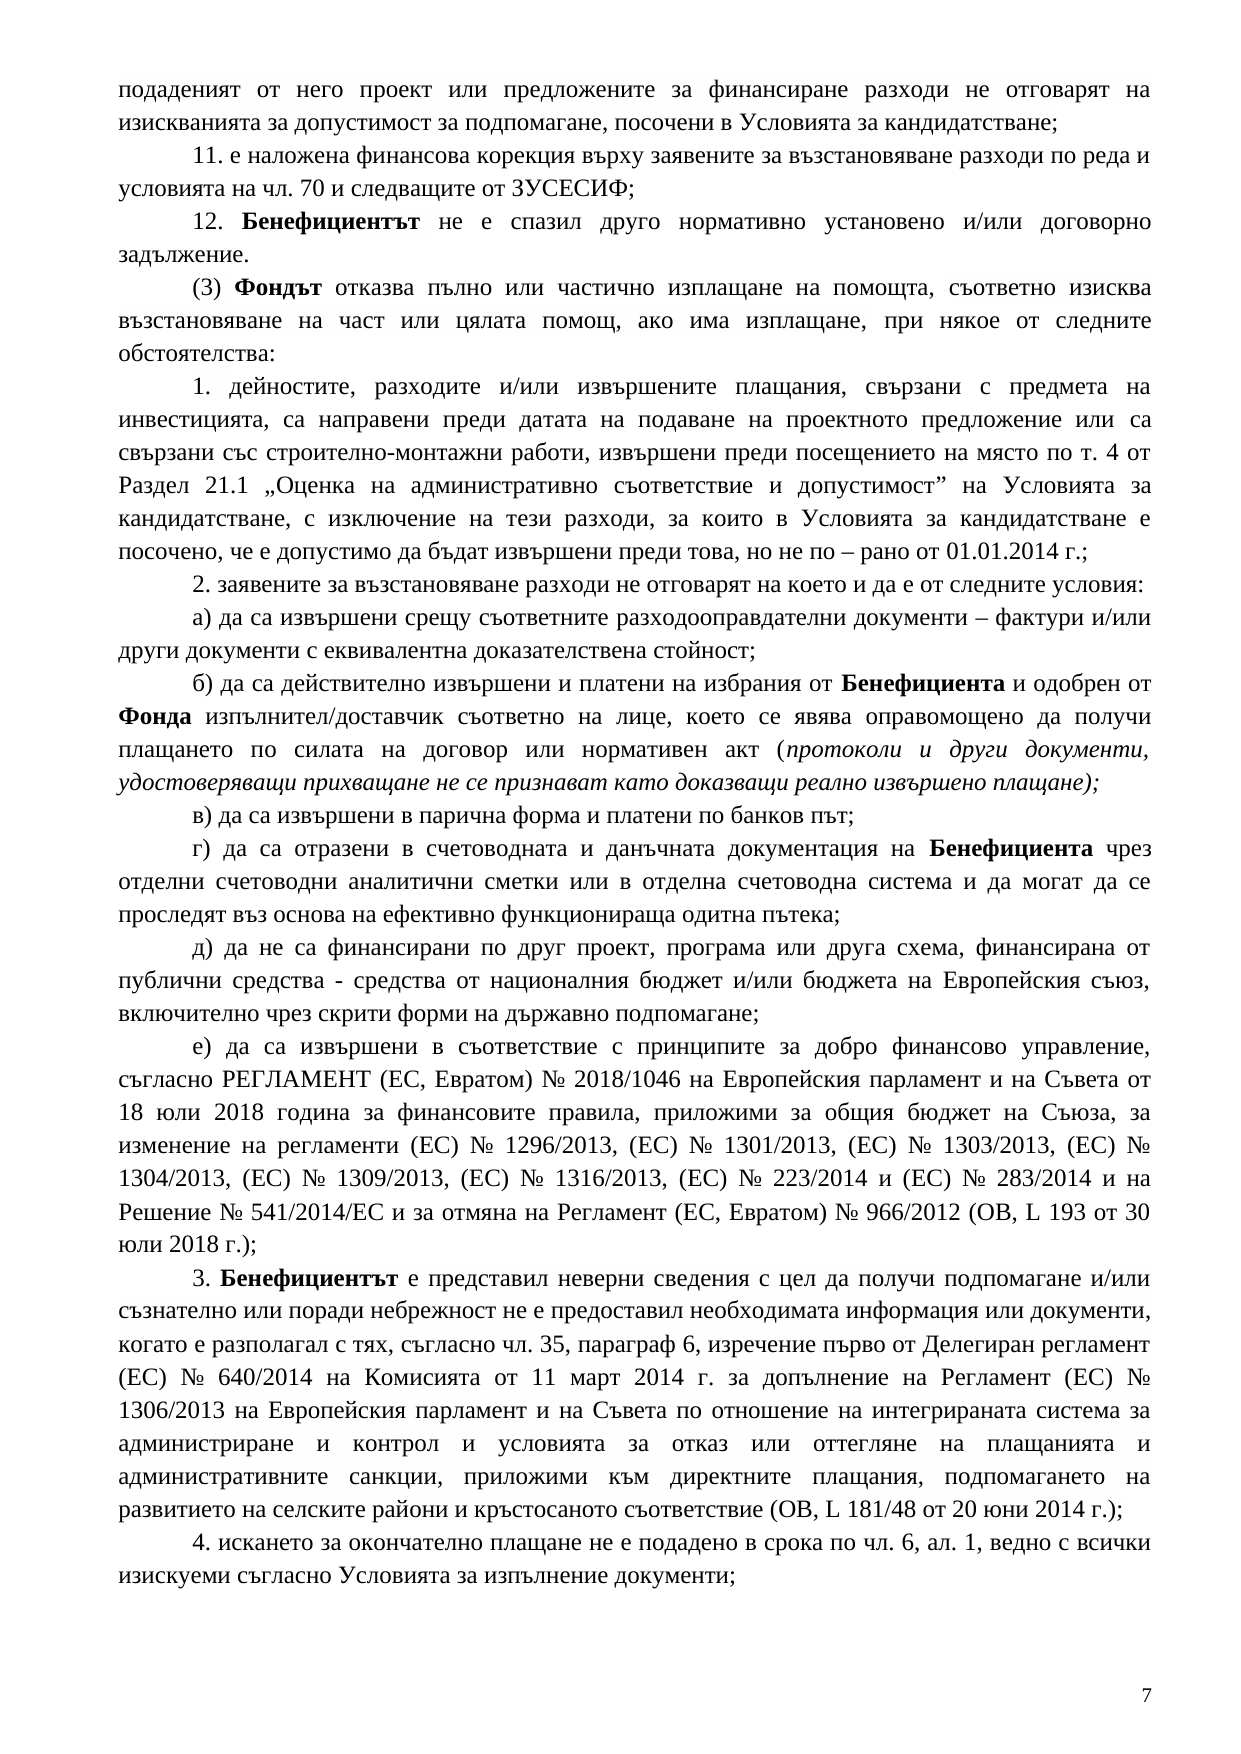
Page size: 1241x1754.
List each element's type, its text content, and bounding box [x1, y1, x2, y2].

text г) да са отразени в счетоводната и данъчната документация на Бенефициента чрез отделни счетоводни аналитични сметки или в отделна счетоводна система и да могат да се проследят въз основа на ефективно функционираща одитна пътека; [118, 833, 1152, 928]
text д) да не са финансирани по друг проект, програма или друга схема, финансирана от публични средства - средства от националния бюджет и/или бюджета на Европейския съюз, включително чрез скрити форми на държавно подпомагане; [118, 932, 1152, 1027]
text б) да са действително извършени и платени на избрания от Бенефициента и одобрен от Фонда изпълнител/доставчик съответно на лице, което се явява оправомощено да получи плащането по силата на договор или нормативен акт (протоколи и други документи, удостоверяващи прихващане не се признават като доказващи реално извършено плащане); [118, 668, 1152, 796]
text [118, 103, 1152, 136]
text 11. е наложена финансова корекция върху заявените за възстановяване разходи по реда и условията на чл. 70 и следващите от ЗУСЕСИФ; [118, 140, 1152, 202]
text (3) Фондът отказва пълно или частично изплащане на помощта, съответно изисква възстановяване на част или цялата помощ, ако има изплащане, при някое от следните обстоятелства: [118, 272, 1152, 367]
text 4. искането за окончателно плащане не е подадено в срока по чл. 6, ал. 1, ведно с всички изискуеми съгласно Условията за изпълнение документи; [118, 1527, 1152, 1588]
text а) да са извършени срещу съответните разходооправдателни документи – фактури и/или други документи с еквивалентна доказателствена стойност; [118, 602, 1152, 664]
text 2. заявените за възстановяване разходи не отговарят на което и да е от следните условия: [118, 569, 1152, 598]
text 12. Бенефициентът не е спазил друго нормативно установено и/или договорно задължение. [118, 206, 1152, 268]
text в) да са извършени в парична форма и платени по банков път; [118, 800, 1152, 829]
text е) да са извършени в съответствие с принципите за добро финансово управление, съгласно РЕГЛАМЕНТ (ЕС, Евратом) № 2018/1046 на Европейския парламент и на Съвета от 18 юли 2018 година за финансовите правила, приложими за общия бюджет на Съюза, за изменение на регламенти (ЕС) № 1296/2013, (ЕС) № 1301/2013, (ЕС) № 1303/2013, (ЕС) № 1304/2013, (ЕС) № 1309/2013, (ЕС) № 1316/2013, (ЕС) № 223/2014 и (ЕС) № 283/2014 и на Решение № 541/2014/ЕС и за отмяна на Регламент (ЕС, Евратом) № 966/2012 (ОВ, L 193 от 30 юли 2018 г.); [118, 1031, 1152, 1258]
text 1. дейностите, разходите и/или извършените плащания, свързани с предмета на инвестицията, са направени преди датата на подаване на проектното предложение или са свързани със строително-монтажни работи, извършени преди посещението на място по т. 4 от Раздел 21.1 „Оценка на административно съответствие и допустимост” на Условията за кандидатстване, с изключение на тези разходи, за които в Условията за кандидатстване е посочено, че е допустимо да бъдат извършени преди това, но не по – рано от 01.01.2014 г.; [118, 371, 1152, 565]
